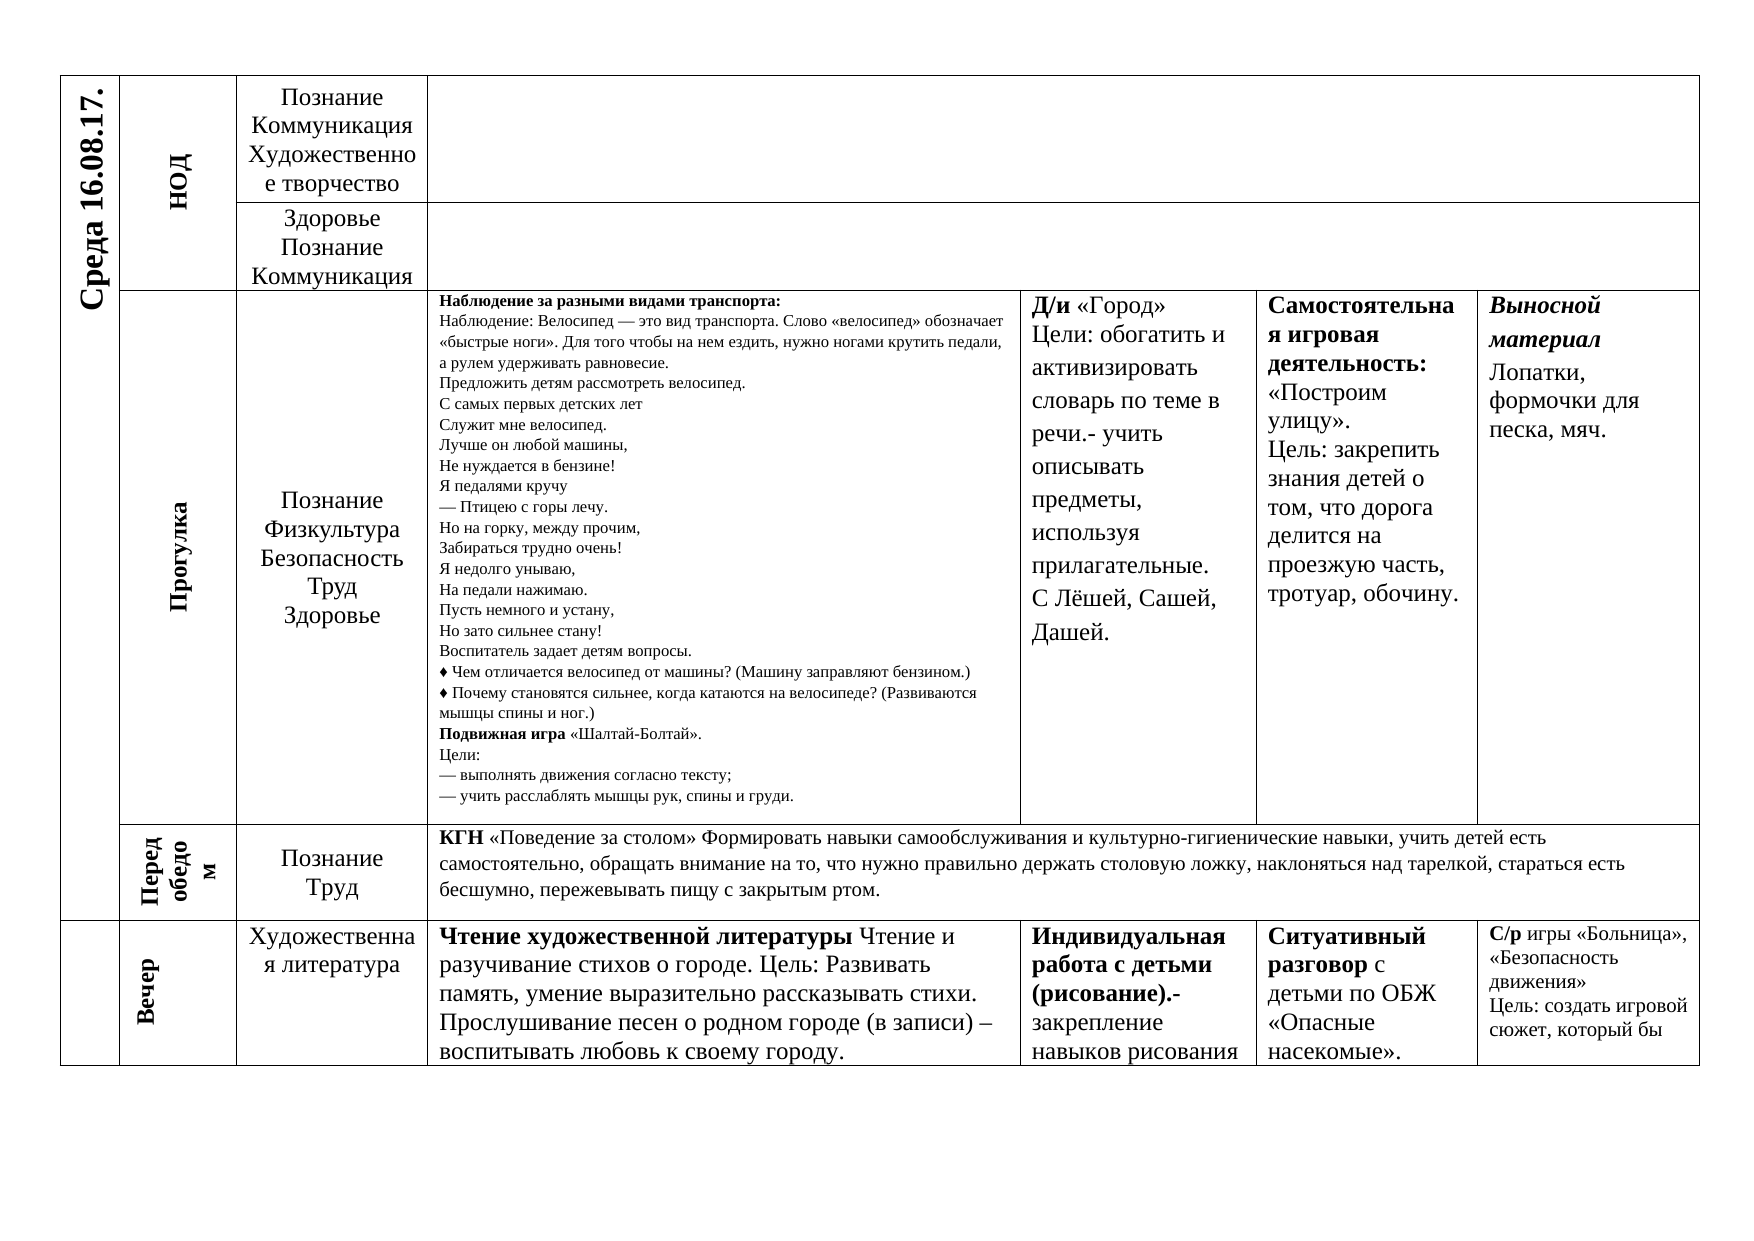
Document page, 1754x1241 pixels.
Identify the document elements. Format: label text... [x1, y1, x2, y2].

table_cell Д/и «Город» Цели: обогатить и активизировать словарь по теме в речи.- учить описывать предметы, используя прилагательные. С Лёшей, Сашей, Дашей. [1021, 291, 1256, 823]
table_cell Здоровье Познание Коммуникация [237, 203, 427, 289]
table_cell Прогулка [120, 291, 236, 823]
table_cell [1021, 921, 1256, 1064]
table_cell НОД [120, 76, 236, 289]
table_cell Самостоятельная игровая деятельность: «Построим улицу». Цель: закрепить знания детей о том, что дорога делится на проезжую часть, тротуар, обочину. [1257, 291, 1477, 823]
table_cell [428, 203, 1699, 289]
table_cell [428, 76, 1699, 202]
table_cell Познание Физкультура Безопасность Труд Здоровье [237, 291, 427, 823]
table_cell Познание Труд [237, 825, 427, 920]
table_cell Выносной материал Лопатки, формочки для песка, мяч. [1478, 291, 1699, 823]
table_cell Познание Коммуникация Художественное творчество [237, 76, 427, 202]
table_cell [61, 921, 119, 1064]
table_cell Вечер [120, 921, 236, 1064]
table_cell Художественна я литература [237, 921, 427, 1064]
table_cell Наблюдение за разными видами транспорта: Наблюдение: Велосипед — это вид транспорта. Слово «велосипед» обозначает «быстрые ноги». Для того чтобы на нем ездить, нужно ногами крутить педали, а рулем удерживать равновесие. Предложить детям рассмотреть велосипед. С самых первых детских лет Служит мне велосипед. Лучше он любой машины, Не нуждается в бензине! Я педалями кручу — Птицею с горы лечу. Но на горку, между прочим, Забираться трудно очень! Я недолго унываю, На педали нажимаю. Пусть немного и устану, Но зато сильнее стану! Воспитатель задает детям вопросы. ♦ Чем отличается велосипед от машины? (Машину заправляют бензином.) ♦ Почему становятся сильнее, когда катаются на велосипеде? (Развиваются мышцы спины и ног.) Подвижная игра «Шалтай-Болтай». Цели: — выполнять движения согласно тексту; — учить расслаблять мышцы рук, спины и груди. [428, 291, 1020, 823]
table_cell Перед обедом [120, 825, 236, 920]
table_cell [1478, 921, 1699, 1064]
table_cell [1257, 921, 1477, 1064]
table_cell Чтение художественной литературы Чтение и разучивание стихов о городе. Цель: Развивать память, умение выразительно рассказывать стихи. Прослушивание песен о родном городе (в записи) –воспитывать любовь к своему городу. [428, 921, 1020, 1064]
table_cell Среда 16.08.17. [61, 76, 119, 920]
table_cell КГН «Поведение за столом» Формировать навыки самообслуживания и культурно-гигиенические навыки, учить детей есть самостоятельно, обращать внимание на то, что нужно правильно держать столовую ложку, наклоняться над тарелкой, стараться есть бесшумно, пережевывать пищу с закрытым ртом. [428, 825, 1699, 920]
